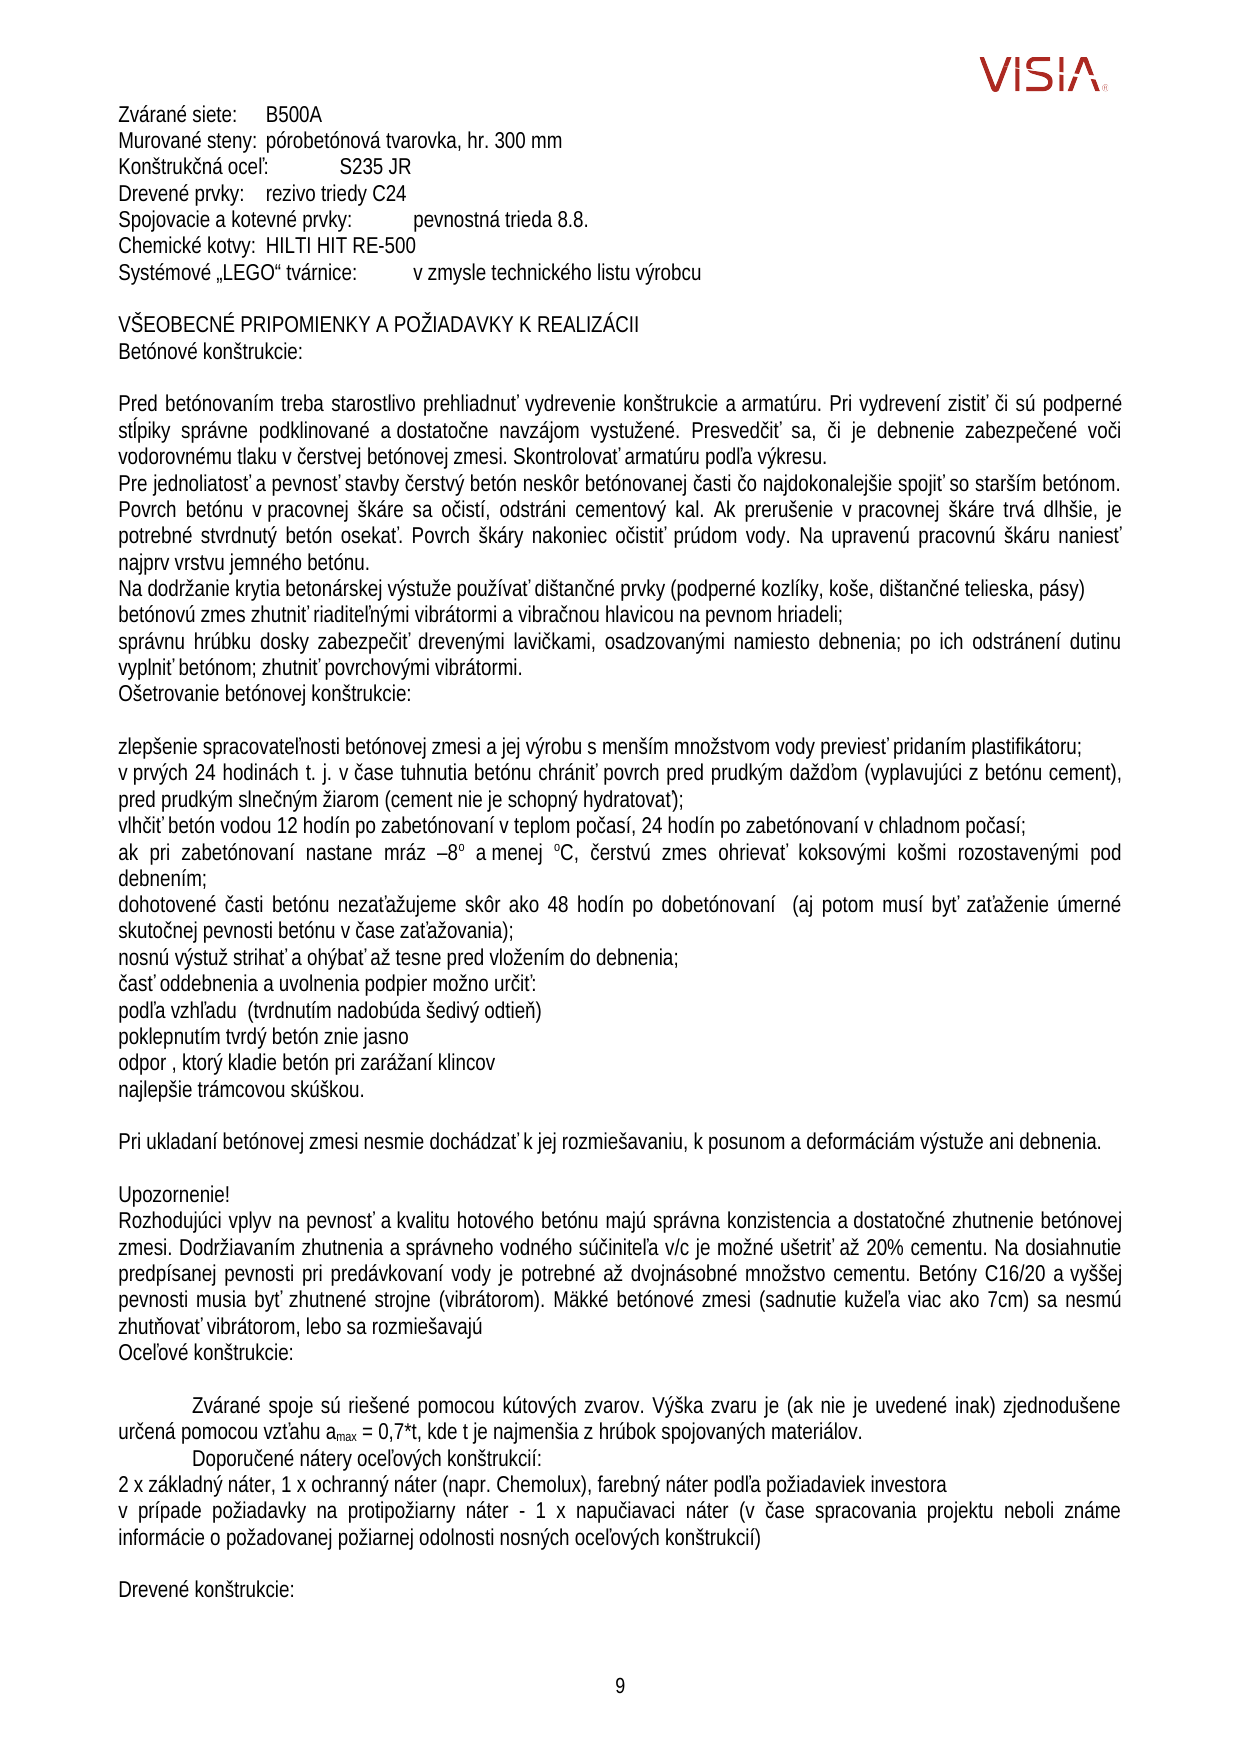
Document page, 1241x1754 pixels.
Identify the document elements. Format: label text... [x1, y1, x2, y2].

text vlhčiť betón vodou 12 hodín po zabetónovaní v teplom počasí, 24 hodín po zabetónovaní v chladnom počasí; [118, 812, 1122, 838]
text v prvých 24 hodinách t. j. v čase tuhnutia betónu chrániť povrch pred prudkým dažďom (vyplavujúci z betónu cement), pred prudkým slnečným žiarom (cement nie je schopný hydratovať); [118, 759, 1122, 812]
text Spojovacie a kotevné prvky: pevnostná trieda 8.8. [118, 206, 1122, 232]
text Pred betónovaním treba starostlivo prehliadnuť vydrevenie konštrukcie a armatúru. Pri vydrevení zistiť či sú podperné stĺpiky správne podklinované a dostatočne navzájom vystužené. Presvedčiť sa, či je debnenie zabezpečené voči vodorovnému tlaku v čerstvej betónovej zmesi. Skontrolovať armatúru podľa výkresu. [118, 390, 1122, 469]
text zlepšenie spracovateľnosti betónovej zmesi a jej výrobu s menším množstvom vody previesť pridaním plastifikátoru; [118, 733, 1122, 759]
text Ošetrovanie betónovej konštrukcie: [118, 680, 1122, 707]
text Na dodržanie krytia betonárskej výstuže používať dištančné prvky (podperné kozlíky, koše, dištančné telieska, pásy) [118, 575, 1122, 601]
text nosnú výstuž strihať a ohýbať až tesne pred vložením do debnenia; [118, 944, 1122, 970]
text VŠEOBECNÉ PRIPOMIENKY A POŽIADAVKY K REALIZÁCII [118, 311, 1122, 338]
text podľa vzhľadu (tvrdnutím nadobúda šedivý odtieň) [118, 997, 1122, 1023]
text Oceľové konštrukcie: [118, 1339, 1122, 1366]
text 2 x základný náter, 1 x ochranný náter (napr. Chemolux), farebný náter podľa požiadaviek investora [118, 1471, 1122, 1497]
text Konštrukčná oceľ: S235 JR [118, 153, 1122, 179]
text poklepnutím tvrdý betón znie jasno [118, 1023, 1122, 1049]
text ak pri zabetónovaní nastane mráz –8o a menej oC, čerstvú zmes ohrievať koksovými košmi rozostavenými pod debnením; [118, 838, 1122, 891]
picture [979, 57, 1109, 92]
text Zvárané spoje sú riešené pomocou kútových zvarov. Výška zvaru je (ak nie je uvedené inak) zjednodušene určená pomocou vzťahu amax = 0,7*t, kde t je najmenšia z hrúbok spojovaných materiálov. [118, 1392, 1122, 1444]
text Systémové „LEGO“ tvárnice: v zmysle technického listu výrobcu [118, 259, 1122, 285]
text Drevené prvky: rezivo triedy C24 [118, 179, 1122, 206]
text Betónové konštrukcie: [118, 338, 1122, 364]
text časť oddebnenia a uvolnenia podpier možno určiť: [118, 970, 1122, 997]
text Pri ukladaní betónovej zmesi nesmie dochádzať k jej rozmiešavaniu, k posunom a deformáciám výstuže ani debnenia. [118, 1128, 1122, 1155]
text Chemické kotvy: HILTI HIT RE-500 [118, 232, 1122, 259]
text najlepšie trámcovou skúškou. [118, 1076, 1122, 1102]
text Upozornenie! [118, 1181, 1122, 1207]
text odpor , ktorý kladie betón pri zarážaní klincov [118, 1049, 1122, 1076]
text betónovú zmes zhutniť riaditeľnými vibrátormi a vibračnou hlavicou na pevnom hriadeli; [118, 601, 1122, 628]
text Rozhodujúci vplyv na pevnosť a kvalitu hotového betónu majú správna konzistencia a dostatočné zhutnenie betónovej zmesi. Dodržiavaním zhutnenia a správneho vodného súčiniteľa v/c je možné ušetriť až 20% cementu. Na dosiahnutie predpísanej pevnosti pri predávkovaní vody je potrebné až dvojnásobné množstvo cementu. Betóny C16/20 a vyššej pevnosti musia byť zhutnené strojne (vibrátorom). Mäkké betónové zmesi (sadnutie kužeľa viac ako 7cm) sa nesmú zhutňovať vibrátorom, lebo sa rozmiešavajú [118, 1207, 1122, 1339]
text v prípade požiadavky na protipožiarny náter - 1 x napučiavaci náter (v čase spracovania projektu neboli známe informácie o požadovanej požiarnej odolnosti nosných oceľových konštrukcií) [118, 1497, 1122, 1550]
text Drevené konštrukcie: [118, 1576, 1122, 1603]
text Murované steny: pórobetónová tvarovka, hr. 300 mm [118, 127, 1122, 153]
text správnu hrúbku dosky zabezpečiť drevenými lavičkami, osadzovanými namiesto debnenia; po ich odstránení dutinu vyplniť betónom; zhutniť povrchovými vibrátormi. [118, 628, 1122, 680]
text Zvárané siete: B500A [118, 101, 1122, 127]
text Pre jednoliatosť a pevnosť stavby čerstvý betón neskôr betónovanej časti čo najdokonalejšie spojiť so starším betónom. Povrch betónu v pracovnej škáre sa očistí, odstráni cementový kal. Ak prerušenie v pracovnej škáre trvá dlhšie, je potrebné stvrdnutý betón osekať. Povrch škáry nakoniec očistiť prúdom vody. Na upravenú pracovnú škáru naniesť najprv vrstvu jemného betónu. [118, 469, 1122, 575]
text Doporučené nátery oceľových konštrukcií: [118, 1444, 1122, 1471]
text dohotovené časti betónu nezaťažujeme skôr ako 48 hodín po dobetónovaní (aj potom musí byť zaťaženie úmerné skutočnej pevnosti betónu v čase zaťažovania); [118, 891, 1122, 944]
